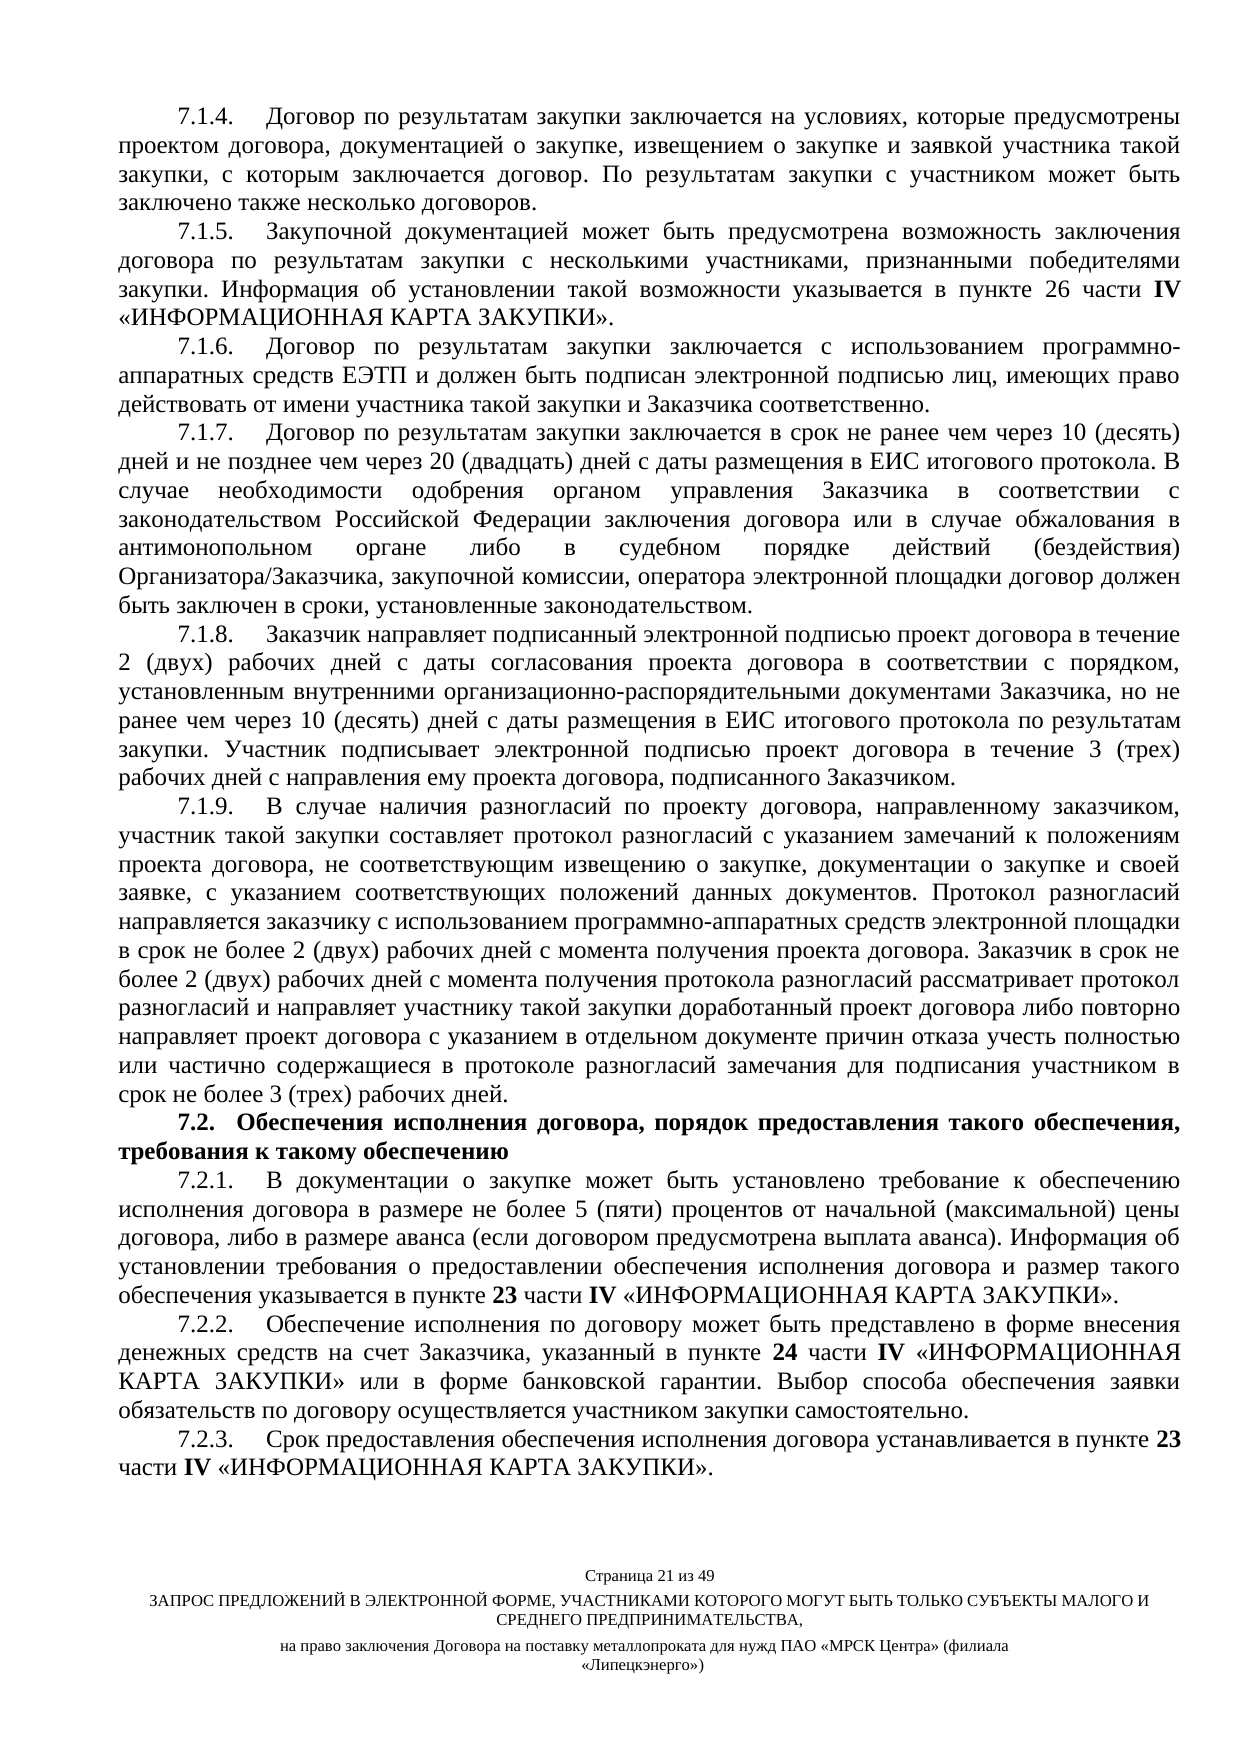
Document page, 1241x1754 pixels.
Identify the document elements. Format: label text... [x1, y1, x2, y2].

subtitle В документации о закупке может быть установлено требование к обеспечению исполнения договора в размере не более 5 (пяти) процентов от начальной (максимальной) цены договора, либо в размере аванса (если договором предусмотрена выплата аванса). Информация об установлении требования о предоставлении обеспечения исполнения договора и размер такого обеспечения указывается в пункте 23 части IV «ИНФОРМАЦИОННАЯ КАРТА ЗАКУПКИ». [118, 1165, 1181, 1309]
subtitle Обеспечение исполнения по договору может быть представлено в форме внесения денежных средств на счет Заказчика, указанный в пункте 24 части IV «ИНФОРМАЦИОННАЯ КАРТА ЗАКУПКИ» или в форме банковской гарантии. Выбор способа обеспечения заявки обязательств по договору осуществляется участником закупки самостоятельно. [118, 1309, 1181, 1424]
subtitle В случае наличия разногласий по проекту договора, направленному заказчиком, участник такой закупки составляет протокол разногласий с указанием замечаний к положениям проекта договора, не соответствующим извещению о закупке, документации о закупке и своей заявке, с указанием соответствующих положений данных документов. Протокол разногласий направляется заказчику с использованием программно-аппаратных средств электронной площадки в срок не более 2 (двух) рабочих дней с момента получения проекта договора. Заказчик в срок не более 2 (двух) рабочих дней с момента получения протокола разногласий рассматривает протокол разногласий и направляет участнику такой закупки доработанный проект договора либо повторно направляет проект договора с указанием в отдельном документе причин отказа учесть полностью или частично содержащиеся в протоколе разногласий замечания для подписания участником в срок не более 3 (трех) рабочих дней. [118, 791, 1181, 1107]
subtitle Договор по результатам закупки заключается на условиях, которые предусмотрены проектом договора, документацией о закупке, извещением о закупке и заявкой участника такой закупки, с которым заключается договор. По результатам закупки с участником может быть заключено также несколько договоров. [118, 101, 1181, 216]
subtitle Срок предоставления обеспечения исполнения договора устанавливается в пункте 23 части IV «ИНФОРМАЦИОННАЯ КАРТА ЗАКУПКИ». [118, 1424, 1181, 1481]
subtitle Обеспечения исполнения договора, порядок предоставления такого обеспечения, требования к такому обеспечению [118, 1107, 1181, 1165]
subtitle Заказчик направляет подписанный электронной подписью проект договора в течение 2 (двух) рабочих дней с даты согласования проекта договора в соответствии с порядком, установленным внутренними организационно-распорядительными документами Заказчика, но не ранее чем через 10 (десять) дней с даты размещения в ЕИС итогового протокола по результатам закупки. Участник подписывает электронной подписью проект договора в течение 3 (трех) рабочих дней с направления ему проекта договора, подписанного Заказчиком. [118, 619, 1181, 791]
subtitle Договор по результатам закупки заключается в срок не ранее чем через 10 (десять) дней и не позднее чем через 20 (двадцать) дней с даты размещения в ЕИС итогового протокола. В случае необходимости одобрения органом управления Заказчика в соответствии с законодательством Российской Федерации заключения договора или в случае обжалования в антимонопольном органе либо в судебном порядке действий (бездействия) Организатора/Заказчика, закупочной комиссии, оператора электронной площадки договор должен быть заключен в сроки, установленные законодательством. [118, 417, 1181, 619]
subtitle Закупочной документацией может быть предусмотрена возможность заключения договора по результатам закупки с несколькими участниками, признанными победителями закупки. Информация об установлении такой возможности указывается в пункте 26 части IV «ИНФОРМАЦИОННАЯ КАРТА ЗАКУПКИ». [118, 216, 1181, 331]
subtitle Договор по результатам закупки заключается с использованием программно-аппаратных средств ЕЭТП и должен быть подписан электронной подписью лиц, имеющих право действовать от имени участника такой закупки и Заказчика соответственно. [118, 331, 1181, 417]
